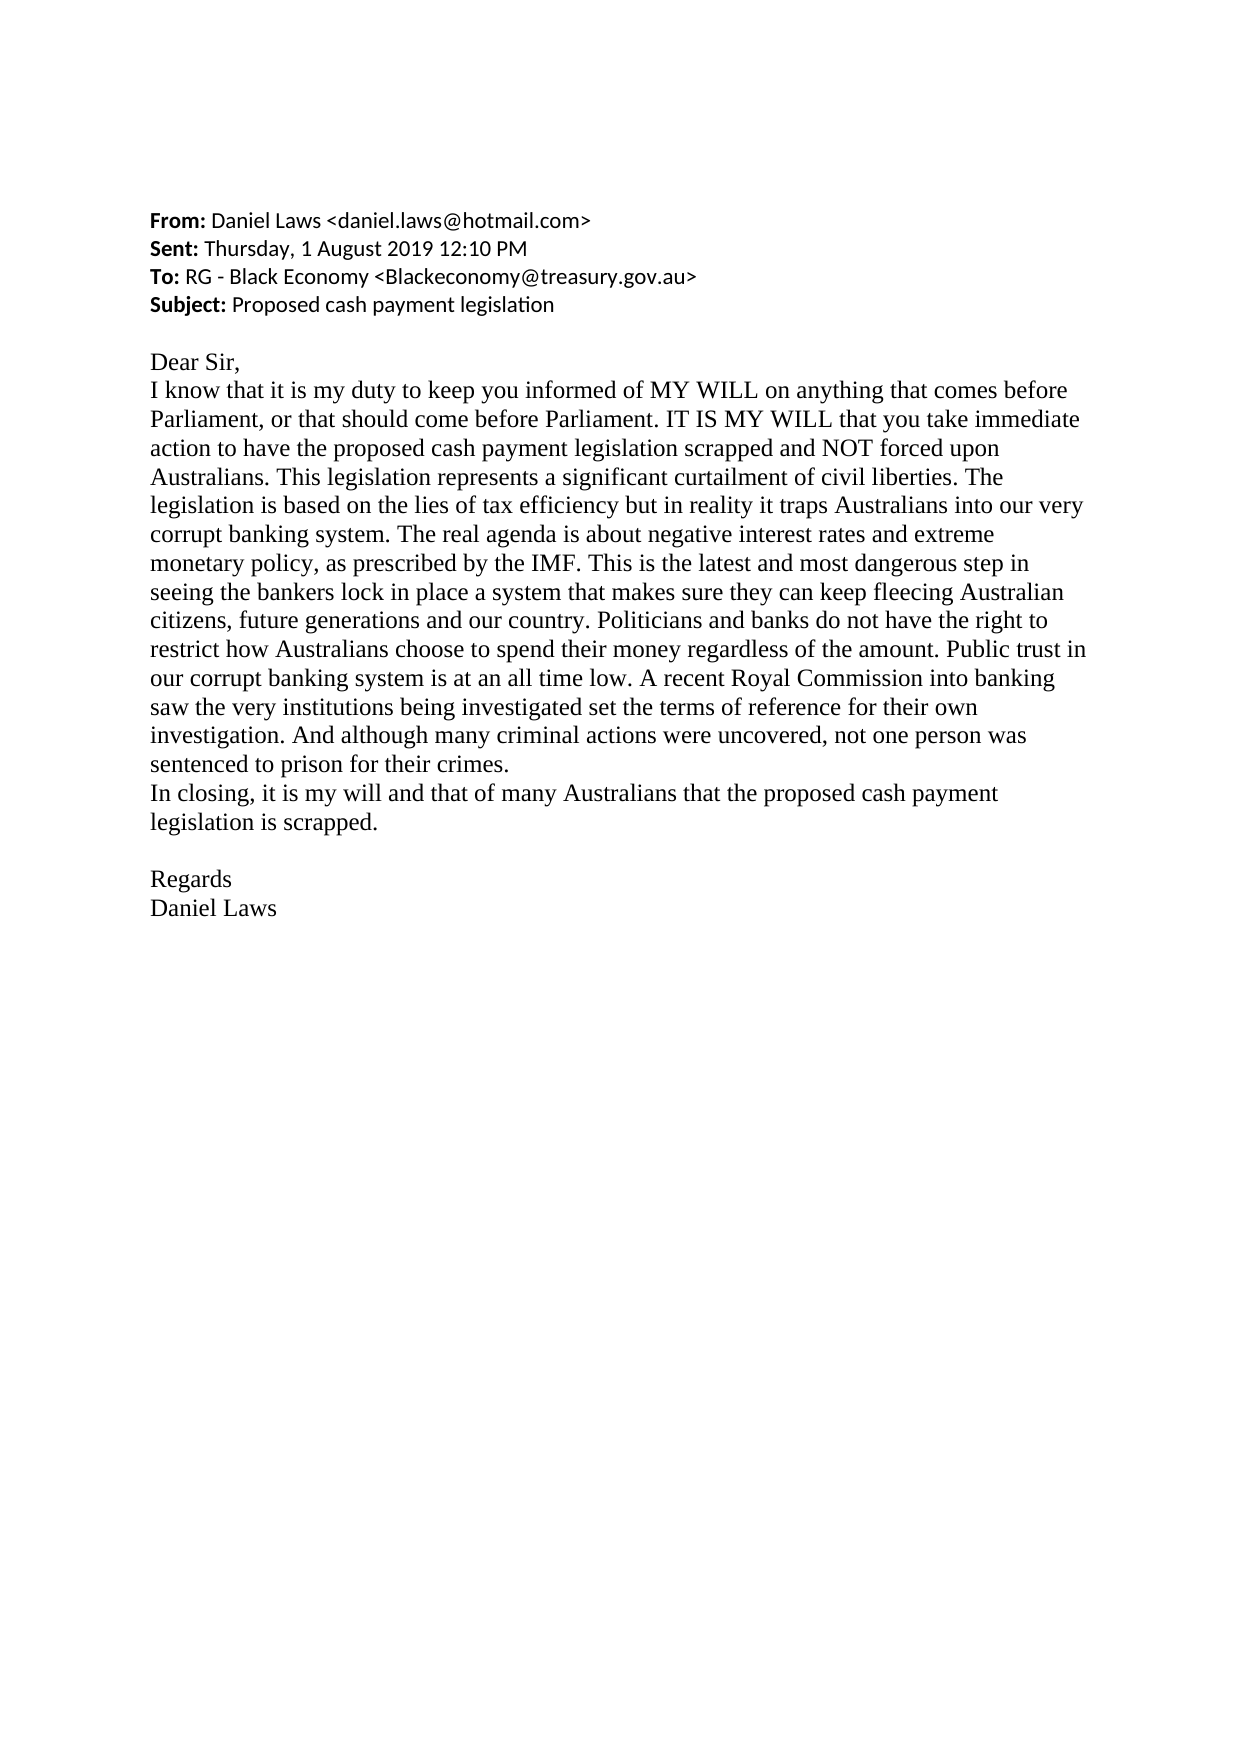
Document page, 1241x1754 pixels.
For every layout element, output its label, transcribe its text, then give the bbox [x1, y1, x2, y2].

text Dear Sir, I know that it is my duty to keep you informed of MY WILL on anything that comes before Parliament, or that should come before Parliament. IT IS MY WILL that you take immediate action to have the proposed cash payment legislation scrapped and NOT forced upon Australians. This legislation represents a significant curtailment of civil liberties. The legislation is based on the lies of tax efficiency but in reality it traps Australians into our very corrupt banking system. The real agenda is about negative interest rates and extreme monetary policy, as prescribed by the IMF. This is the latest and most dangerous step in seeing the bankers lock in place a system that makes sure they can keep fleecing Australian citizens, future generations and our country. Politicians and banks do not have the right to restrict how Australians choose to spend their money regardless of the amount. Public trust in our corrupt banking system is at an all time low. A recent Royal Commission into banking saw the very institutions being investigated set the terms of reference for their own investigation. And although many criminal actions were uncovered, not one person was sentenced to prison for their crimes. In closing, it is my will and that of many Australians that the proposed cash payment legislation is scrapped. Regards Daniel Laws [150, 347, 1090, 922]
text From: Daniel Laws <daniel.laws@hotmail.com> Sent: Thursday, 1 August 2019 12:10 PM To: RG - Black Economy <Blackeconomy@treasury.gov.au> Subject: Proposed cash payment legislation [150, 206, 1090, 318]
